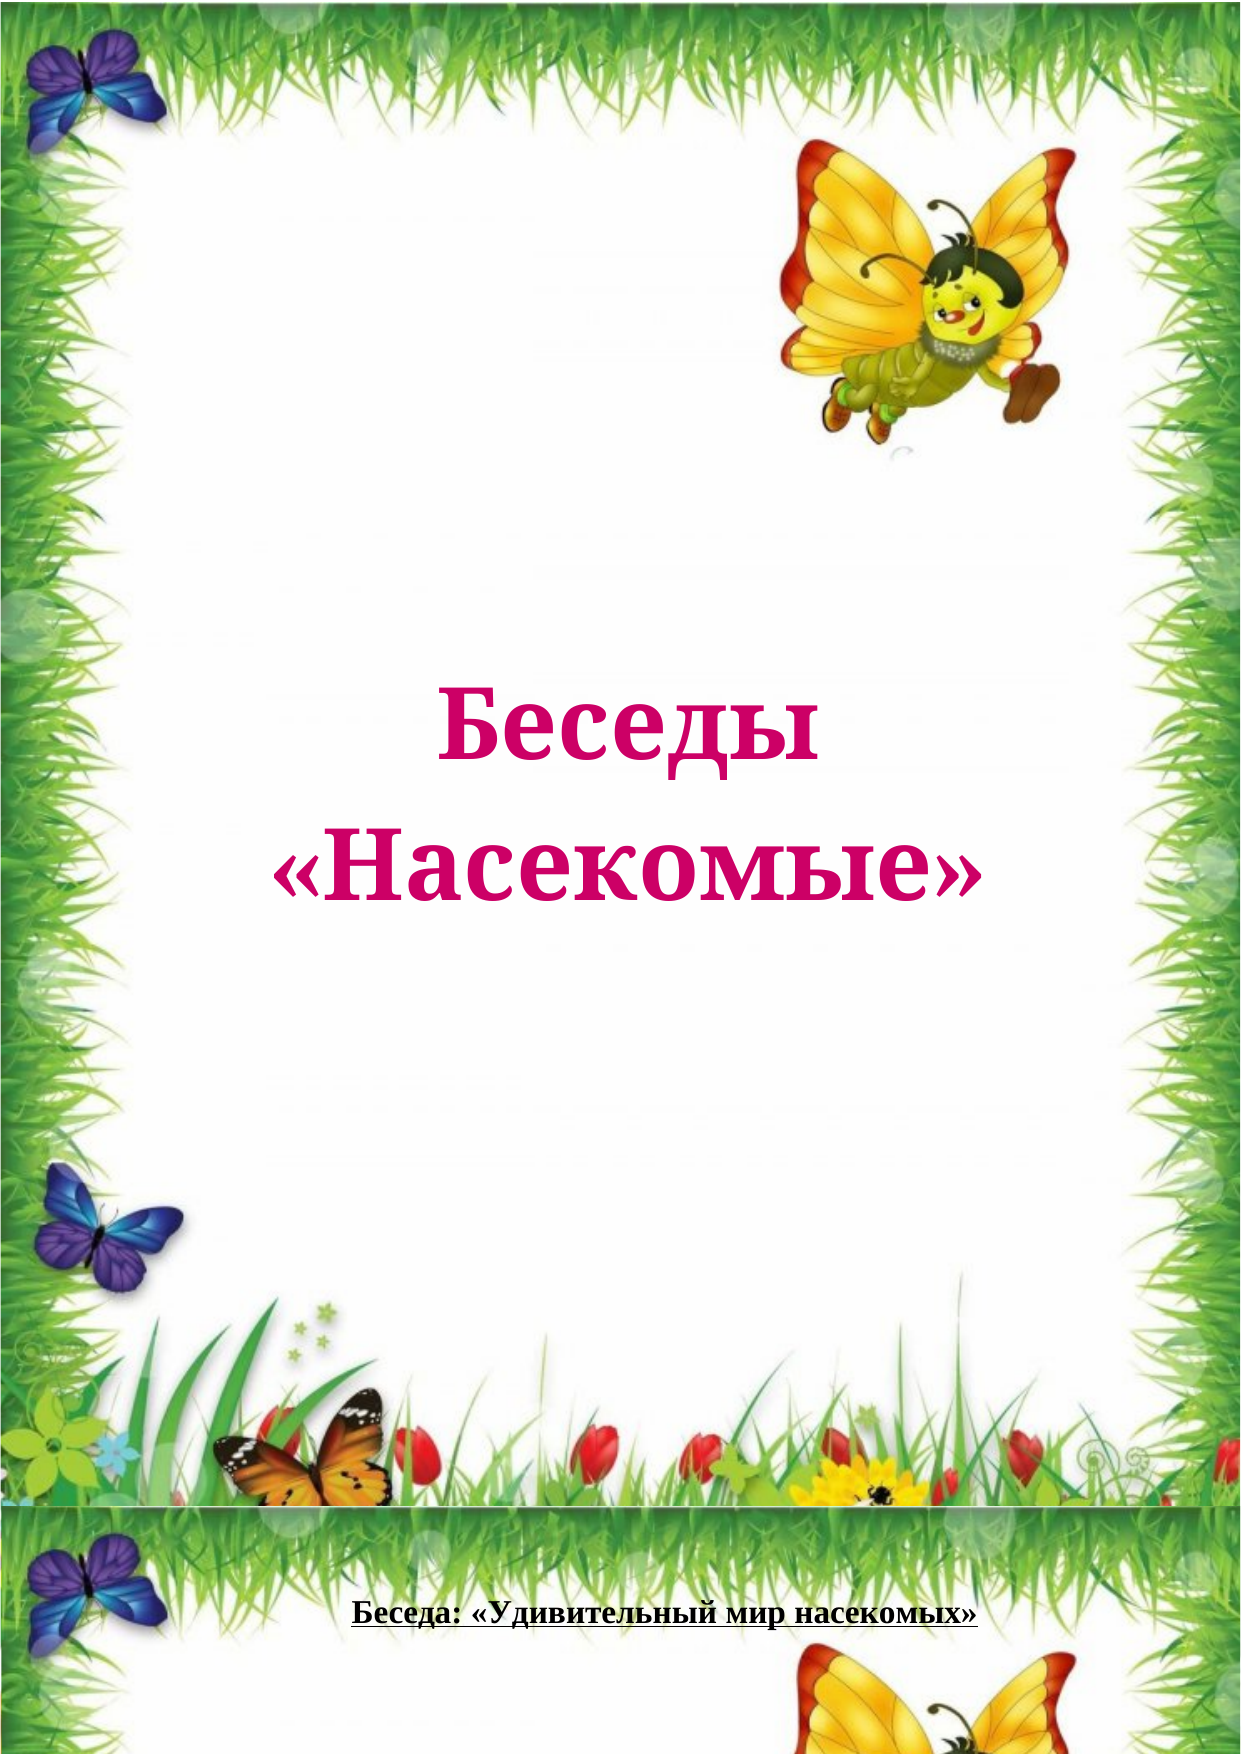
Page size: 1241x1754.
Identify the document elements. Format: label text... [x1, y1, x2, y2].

text Беседы [15, 669, 1240, 784]
text «Насекомые» [15, 810, 1240, 925]
picture [0, 2, 1241, 1754]
text Беседа: «Удивительный мир насекомых» [177, 1592, 1152, 1631]
